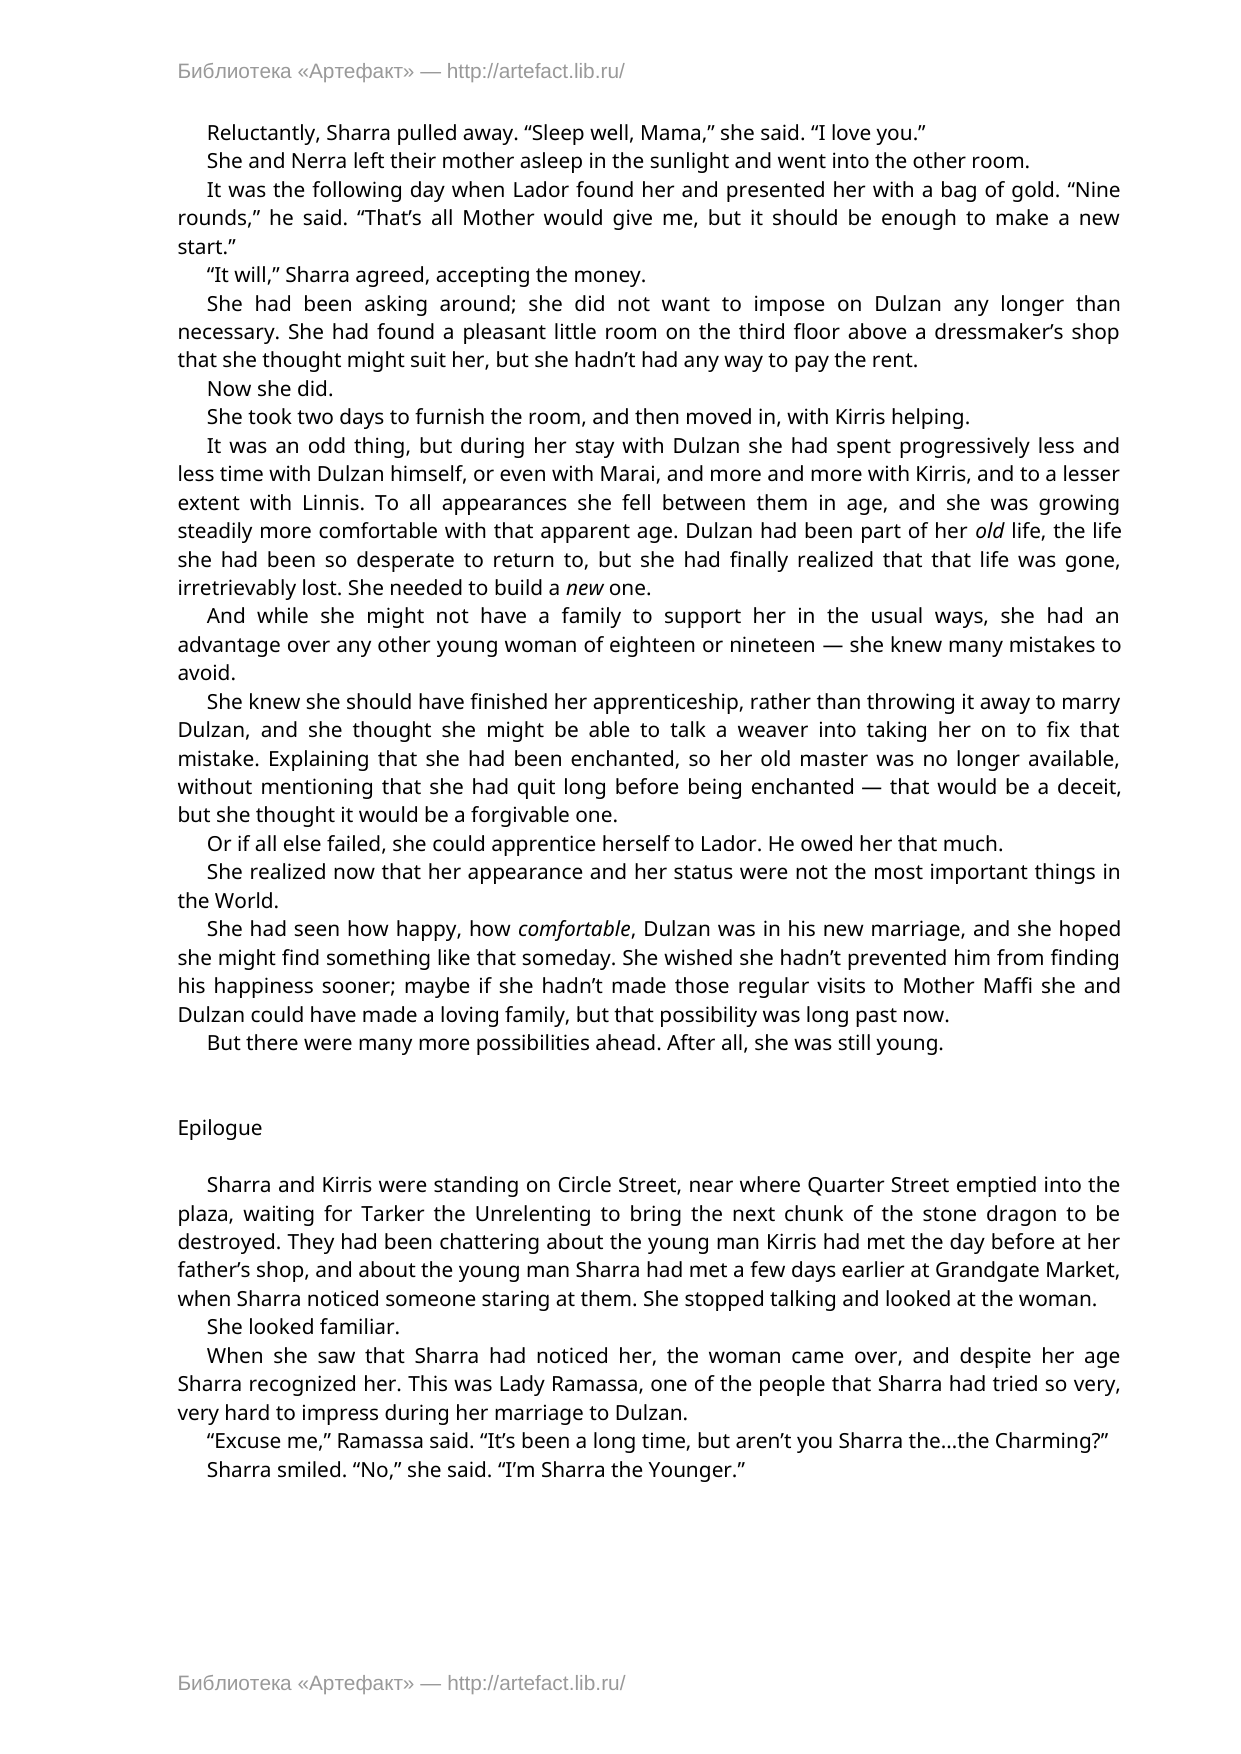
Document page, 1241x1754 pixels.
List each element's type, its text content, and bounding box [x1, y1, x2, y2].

text She and Nerra left their mother asleep in the sunlight and went into the other room. [177, 147, 1122, 175]
text “It will,” Sharra agreed, accepting the money. [177, 260, 1122, 289]
text She had seen how happy, how comfortable, Dulzan was in his new marriage, and she hoped she might find something like that someday. She wished she hadn’t prevented him from finding his happiness sooner; maybe if she hadn’t made those regular visits to Mother Maffi she and Dulzan could have made a loving family, but that possibility was long past now. [177, 914, 1122, 1028]
subtitle Epilogue [177, 1113, 1122, 1142]
text And while she might not have a family to support her in the usual ways, she had an advantage over any other young woman of eighteen or nineteen — she knew many mistakes to avoid. [177, 602, 1122, 687]
text But there were many more possibilities ahead. After all, she was still young. [177, 1028, 1122, 1057]
text Or if all else failed, she could apprentice herself to Lador. He owed her that much. [177, 829, 1122, 857]
text She looked familiar. [177, 1312, 1122, 1341]
text She had been asking around; she did not want to impose on Dulzan any longer than necessary. She had found a pleasant little room on the third floor above a dressmaker’s shop that she thought might suit her, but she hadn’t had any way to pay the rent. [177, 289, 1122, 374]
text She took two days to furnish the room, and then moved in, with Kirris helping. [177, 402, 1122, 431]
text Sharra and Kirris were standing on Circle Street, near where Quarter Street emptied into the plaza, waiting for Tarker the Unrelenting to bring the next chunk of the stone dragon to be destroyed. They had been chattering about the young man Kirris had met the day before at her father’s shop, and about the young man Sharra had met a few days earlier at Grandgate Market, when Sharra noticed someone staring at them. She stopped talking and looked at the woman. [177, 1170, 1122, 1312]
text It was an odd thing, but during her stay with Dulzan she had spent progressively less and less time with Dulzan himself, or even with Marai, and more and more with Kirris, and to a lesser extent with Linnis. To all appearances she fell between them in age, and she was growing steadily more comfortable with that apparent age. Dulzan had been part of her old life, the life she had been so desperate to return to, but she had finally realized that that life was gone, irretrievably lost. She needed to build a new one. [177, 431, 1122, 602]
text Now she did. [177, 374, 1122, 402]
text Reluctantly, Sharra pulled away. “Sleep well, Mama,” she said. “I love you.” [177, 118, 1122, 147]
text When she saw that Sharra had noticed her, the woman came over, and despite her age Sharra recognized her. This was Lady Ramassa, one of the people that Sharra had tried so very, very hard to impress during her marriage to Dulzan. [177, 1341, 1122, 1426]
text Sharra smiled. “No,” she said. “I’m Sharra the Younger.” [177, 1455, 1122, 1483]
text She knew she should have finished her apprenticeship, rather than throwing it away to marry Dulzan, and she thought she might be able to talk a weaver into taking her on to fix that mistake. Explaining that she had been enchanted, so her old master was no longer available, without mentioning that she had quit long before being enchanted — that would be a deceit, but she thought it would be a forgivable one. [177, 687, 1122, 829]
text “Excuse me,” Ramassa said. “It’s been a long time, but aren’t you Sharra the…the Charming?” [177, 1426, 1122, 1455]
text She realized now that her appearance and her status were not the most important things in the World. [177, 857, 1122, 914]
text It was the following day when Lador found her and presented her with a bag of gold. “Nine rounds,” he said. “That’s all Mother would give me, but it should be enough to make a new start.” [177, 175, 1122, 260]
